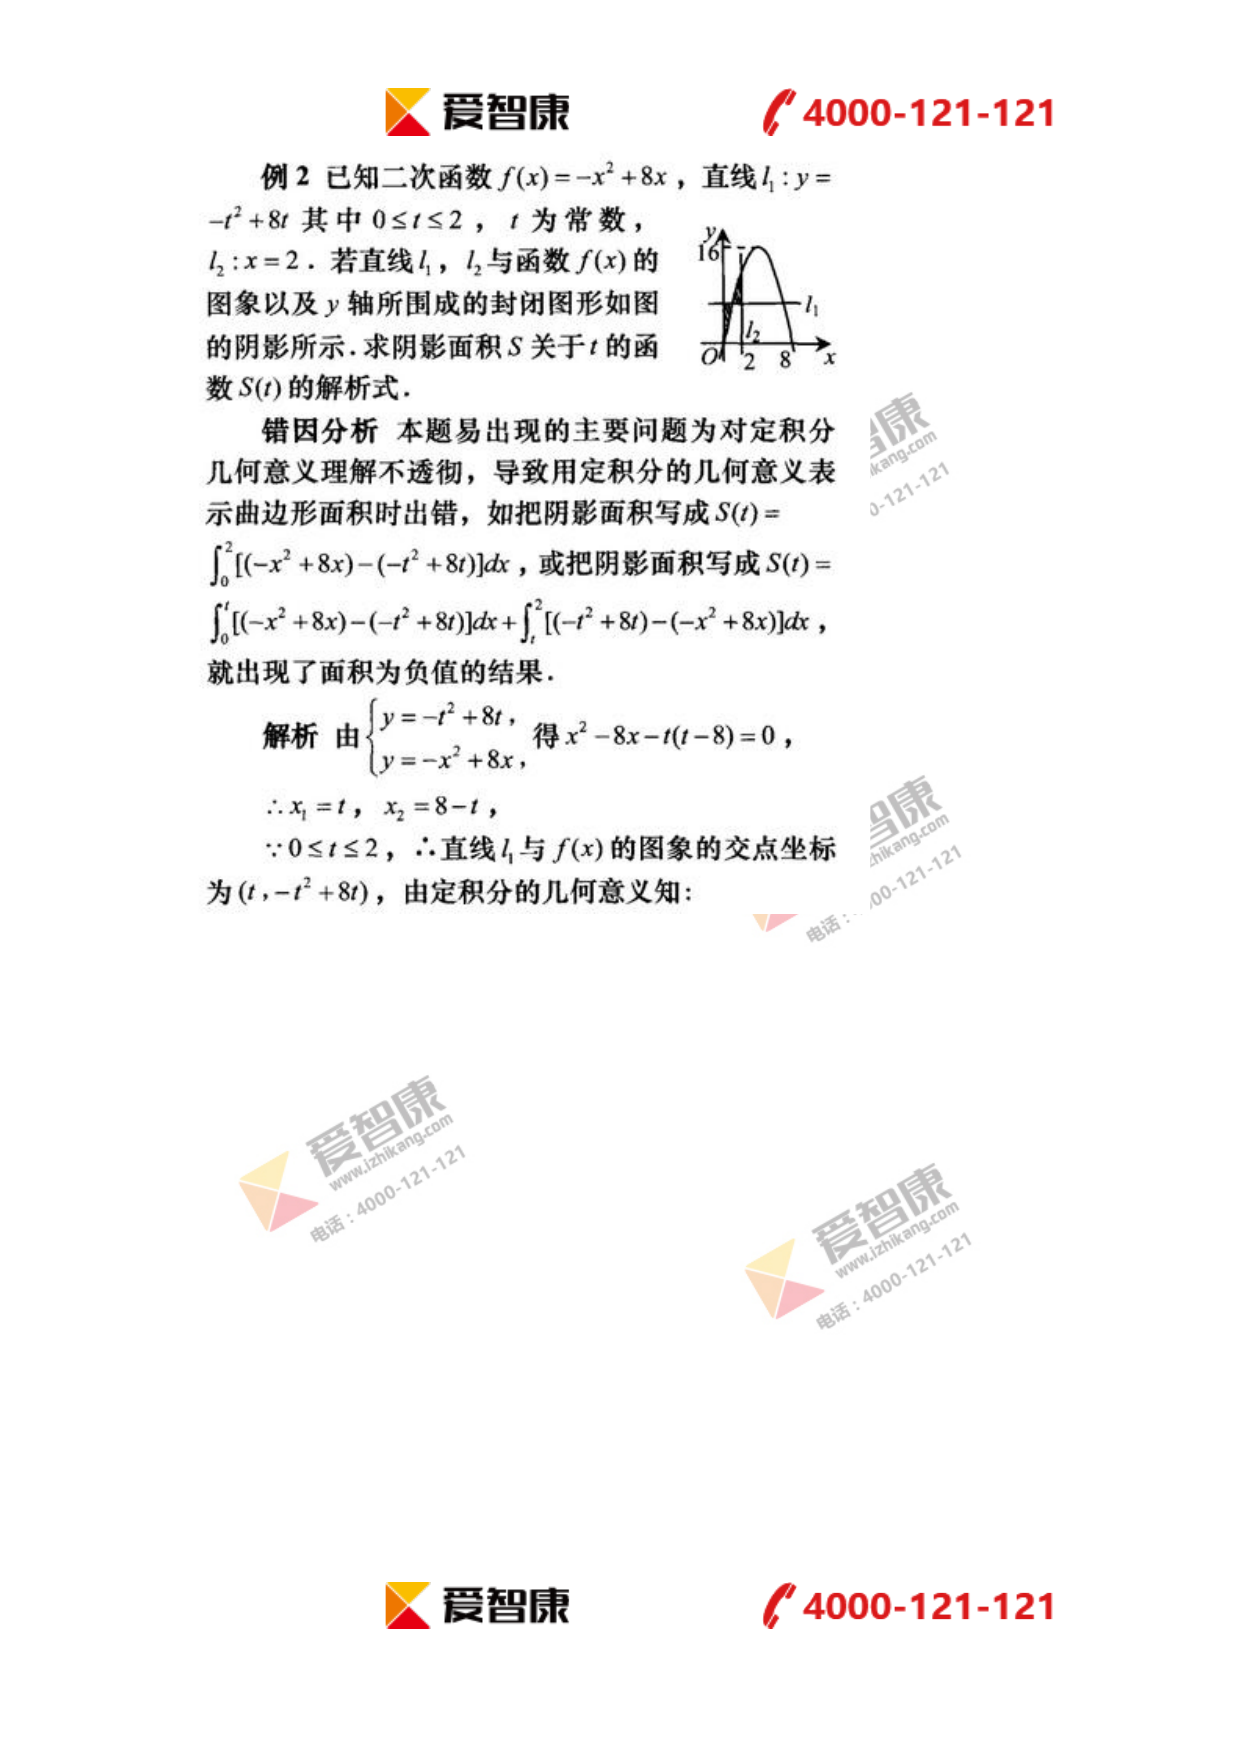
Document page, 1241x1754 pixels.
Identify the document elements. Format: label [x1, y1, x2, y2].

picture [139, 151, 1042, 1000]
picture [385, 1582, 570, 1629]
picture [762, 1582, 1053, 1629]
picture [668, 1106, 1052, 1387]
picture [162, 1018, 546, 1300]
picture [762, 88, 1053, 136]
picture [385, 88, 570, 136]
